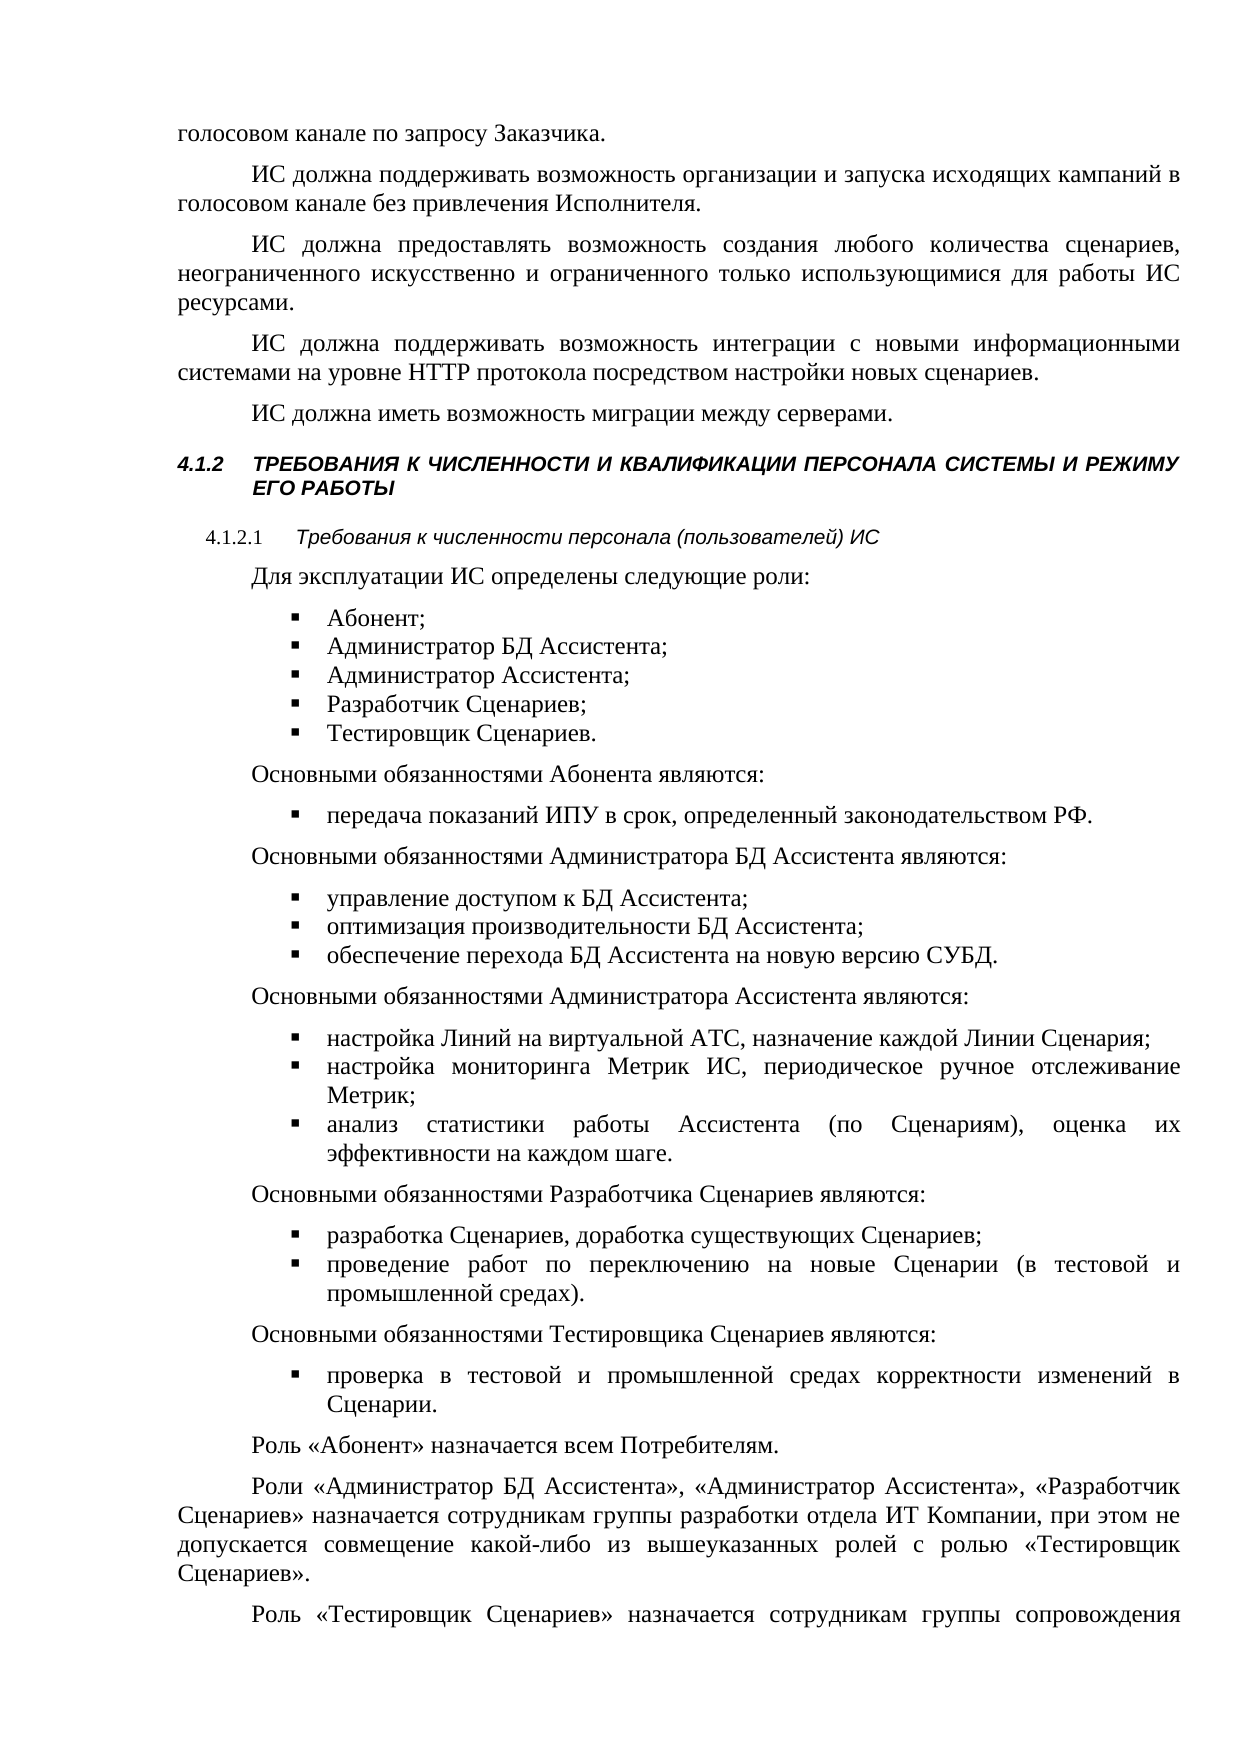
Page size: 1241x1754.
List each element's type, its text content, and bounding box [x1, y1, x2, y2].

text управление доступом к БД Ассистента; [289, 883, 1181, 911]
text Администратор БД Ассистента; [289, 631, 1181, 660]
text Основными обязанностями Абонента являются: [177, 759, 1181, 788]
text Основными обязанностями Администратора Ассистента являются: [177, 981, 1181, 1010]
text Основными обязанностями Тестировщика Сценариев являются: [177, 1319, 1181, 1348]
text ИС должна иметь возможность миграции между серверами. [177, 398, 1181, 427]
text ИС должна поддерживать возможность организации и запуска исходящих кампаний в голосовом канале без привлечения Исполнителя. [177, 159, 1181, 217]
text Роль «Абонент» назначается всем Потребителям. [177, 1430, 1181, 1459]
text проверка в тестовой и промышленной средах корректности изменений в Сценарии. [289, 1360, 1181, 1418]
text Основными обязанностями Разработчика Сценариев являются: [177, 1179, 1181, 1208]
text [177, 118, 1181, 147]
text обеспечение перехода БД Ассистента на новую версию СУБД. [289, 940, 1181, 969]
text настройка мониторинга Метрик ИС, периодическое ручное отслеживание Метрик; [289, 1051, 1181, 1109]
text Разработчик Сценариев; [289, 689, 1181, 718]
text анализ статистики работы Ассистента (по Сценариям), оценка их эффективности на каждом шаге. [289, 1109, 1181, 1166]
text Абонент; [289, 603, 1181, 631]
text Для эксплуатации ИС определены следующие роли: [177, 561, 1181, 590]
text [177, 1599, 1181, 1628]
text Администратор Ассистента; [289, 660, 1181, 689]
text Основными обязанностями Администратора БД Ассистента являются: [177, 841, 1181, 870]
text передача показаний ИПУ в срок, определенный законодательством РФ. [289, 800, 1181, 829]
text Роли «Администратор БД Ассистента», «Администратор Ассистента», «Разработчик Сценариев» назначается сотрудникам группы разработки отдела ИТ Компании, при этом не допускается совмещение какой-либо из вышеуказанных ролей с ролью «Тестировщик Сценариев». [177, 1471, 1181, 1586]
text ИС должна предоставлять возможность создания любого количества сценариев, неограниченного искусственно и ограниченного только использующимися для работы ИС ресурсами. [177, 229, 1181, 316]
subtitle Требования к численности персонала (пользователей) ИС [205, 525, 1181, 549]
text проведение работ по переключению на новые Сценарии (в тестовой и промышленной средах). [289, 1249, 1181, 1306]
text Тестировщик Сценариев. [289, 718, 1181, 746]
text ИС должна поддерживать возможность интеграции с новыми информационными системами на уровне HTTP протокола посредством настройки новых сценариев. [177, 328, 1181, 386]
text Требования к численности и квалификации персонала системы и режиму его работы [177, 452, 1181, 500]
text оптимизация производительности БД Ассистента; [289, 911, 1181, 940]
text настройка Линий на виртуальной АТС, назначение каждой Линии Сценария; [289, 1023, 1181, 1051]
text разработка Сценариев, доработка существующих Сценариев; [289, 1220, 1181, 1249]
